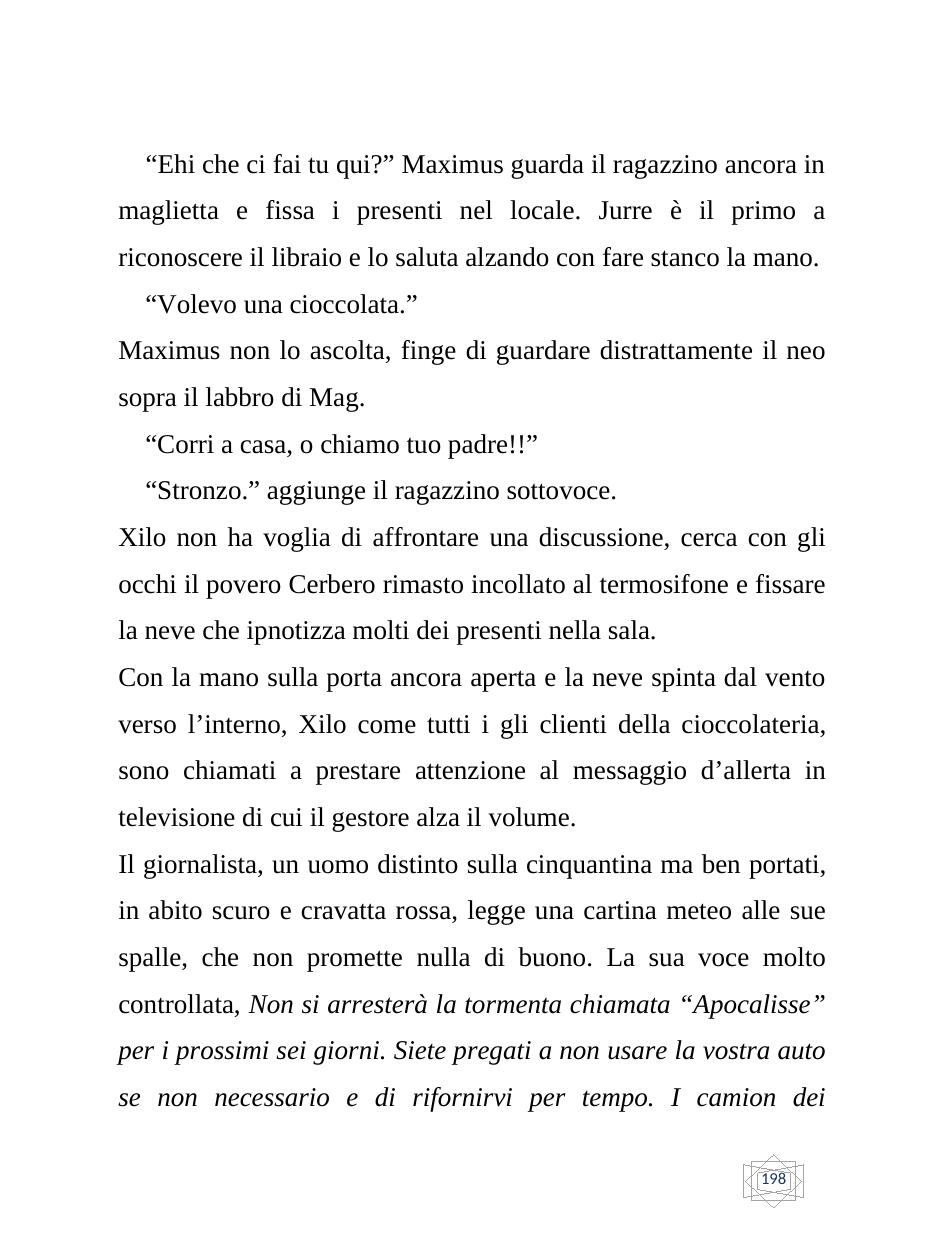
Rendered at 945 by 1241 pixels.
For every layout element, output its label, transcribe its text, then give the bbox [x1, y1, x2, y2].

text Maximus non lo ascolta, finge di guardare distrattamente il neo sopra il labbro di Mag. [118, 334, 827, 412]
text “Stronzo.” aggiunge il ragazzino sottovoce. [118, 474, 827, 506]
text “Volevo una cioccolata.” [118, 288, 827, 319]
text Con la mano sulla porta ancora aperta e la neve spinta dal vento verso l’interno, Xilo come tutti i gli clienti della cioccolateria, sono chiamati a prestare attenzione al messaggio d’allerta in televisione di cui il gestore alza il volume. [118, 661, 827, 832]
text “Ehi che ci fai tu qui?” Maximus guarda il ragazzino ancora in maglietta e fissa i presenti nel locale. Jurre è il primo a riconoscere il libraio e lo saluta alzando con fare stanco la mano. [118, 148, 827, 272]
text Xilo non ha voglia di affrontare una discussione, cerca con gli occhi il povero Cerbero rimasto incollato al termosifone e fissare la neve che ipnotizza molti dei presenti nella sala. [118, 521, 827, 646]
text “Corri a casa, o chiamo tuo padre!!” [118, 428, 827, 459]
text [118, 848, 827, 1112]
